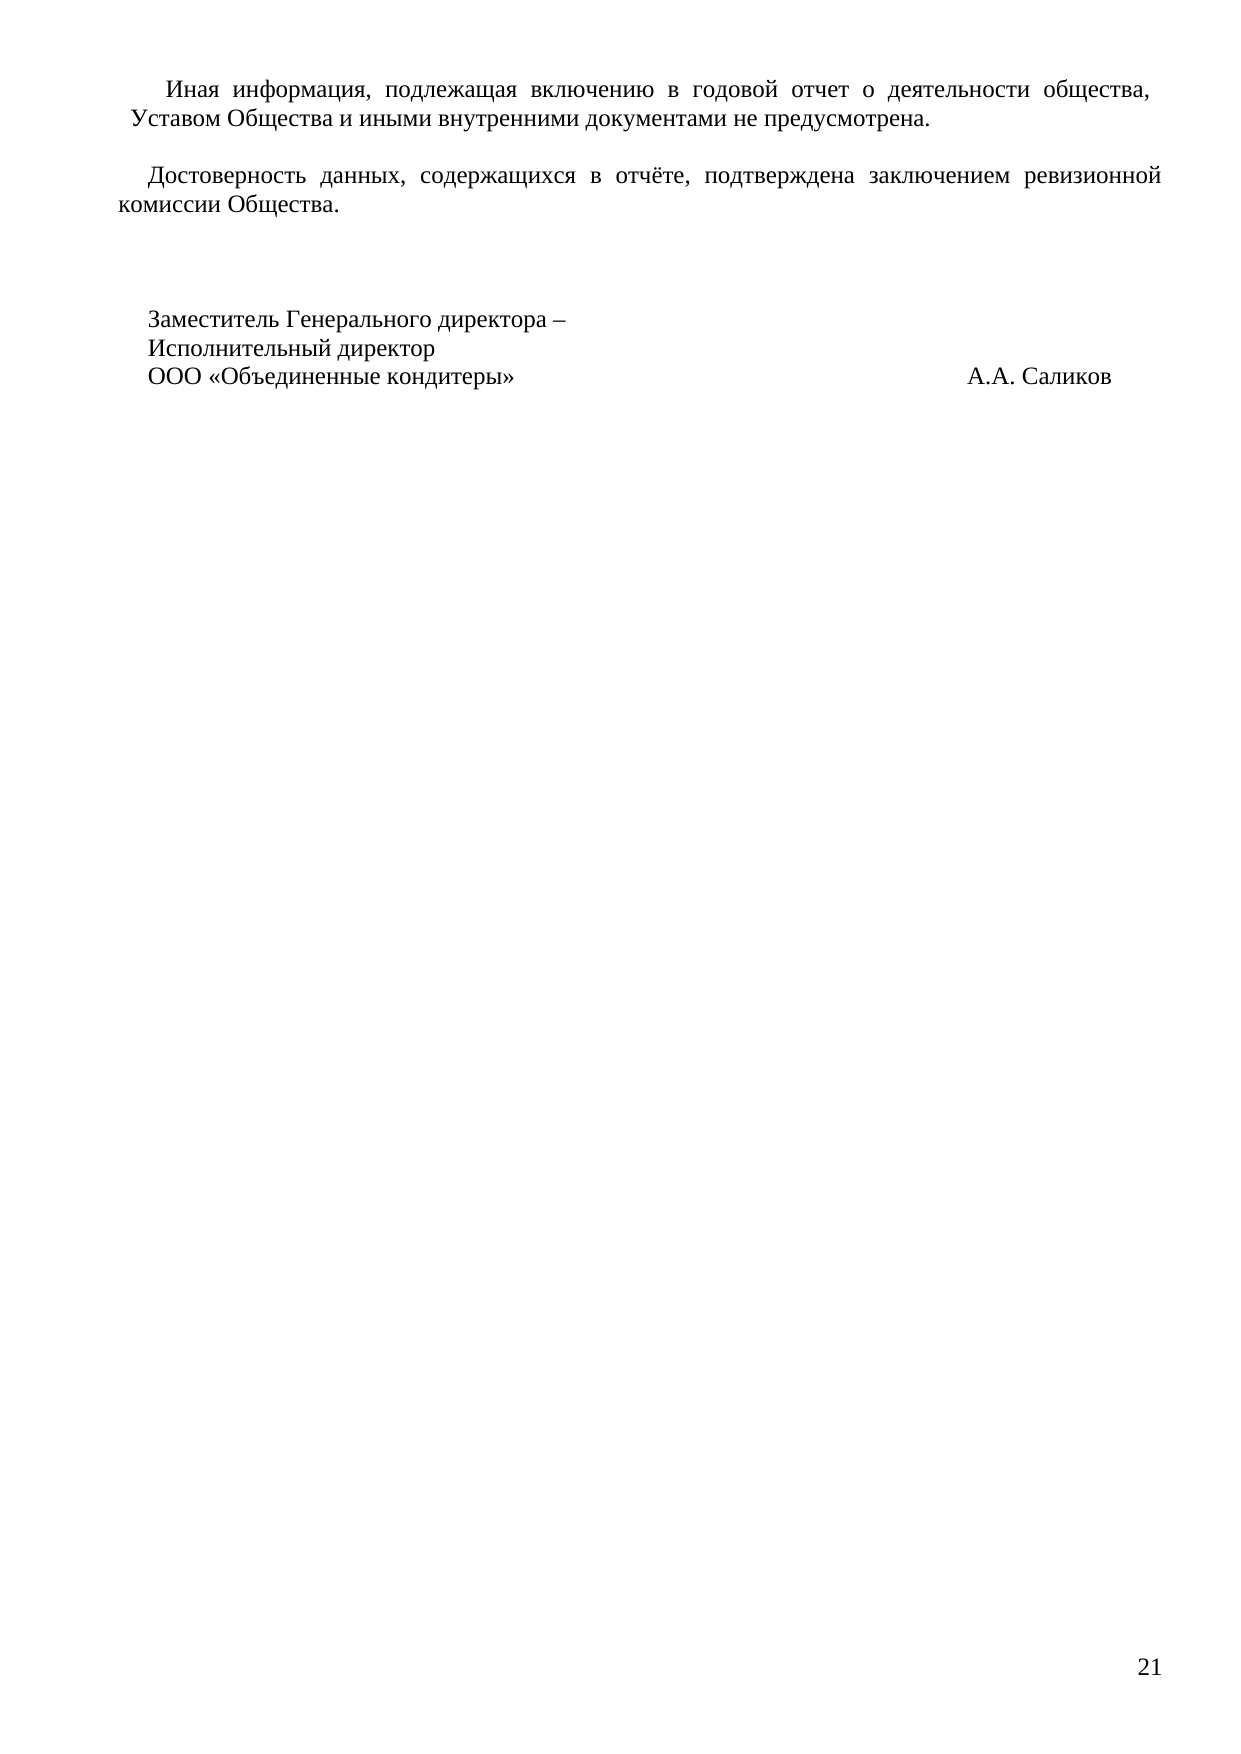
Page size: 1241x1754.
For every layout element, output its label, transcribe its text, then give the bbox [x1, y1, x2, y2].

text Исполнительный директор [148, 333, 1151, 361]
text ООО «Объединенные кондитеры» А.А. Саликов [148, 361, 1151, 390]
text Иная информация, подлежащая включению в годовой отчет о деятельности общества, Уставом Общества и иными внутренними документами не предусмотрена. [130, 74, 1151, 131]
text Достоверность данных, содержащихся в отчёте, подтверждена заключением ревизионной комиссии Общества. [118, 160, 1162, 218]
text Заместитель Генерального директора – [148, 304, 1151, 333]
